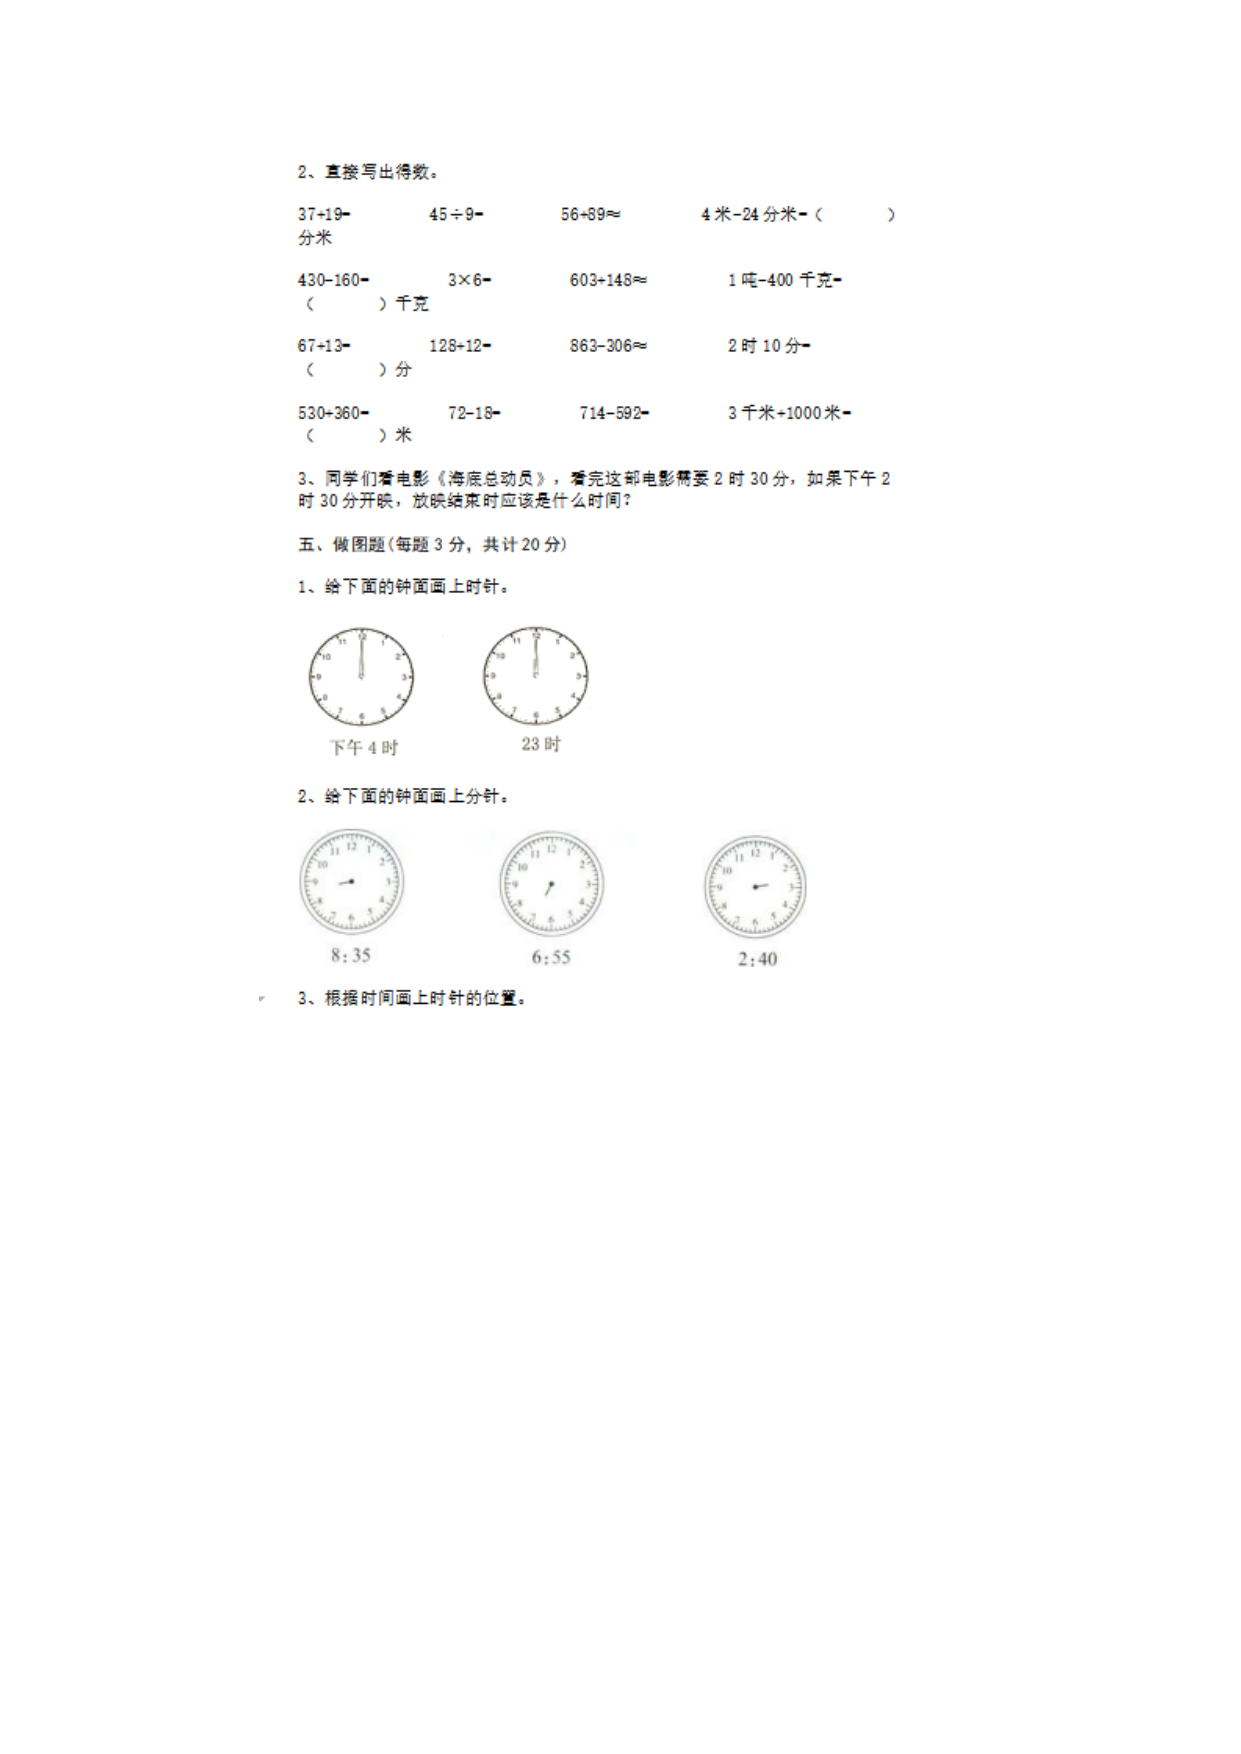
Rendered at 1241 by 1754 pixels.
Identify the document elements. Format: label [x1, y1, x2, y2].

picture [259, 162, 982, 1078]
